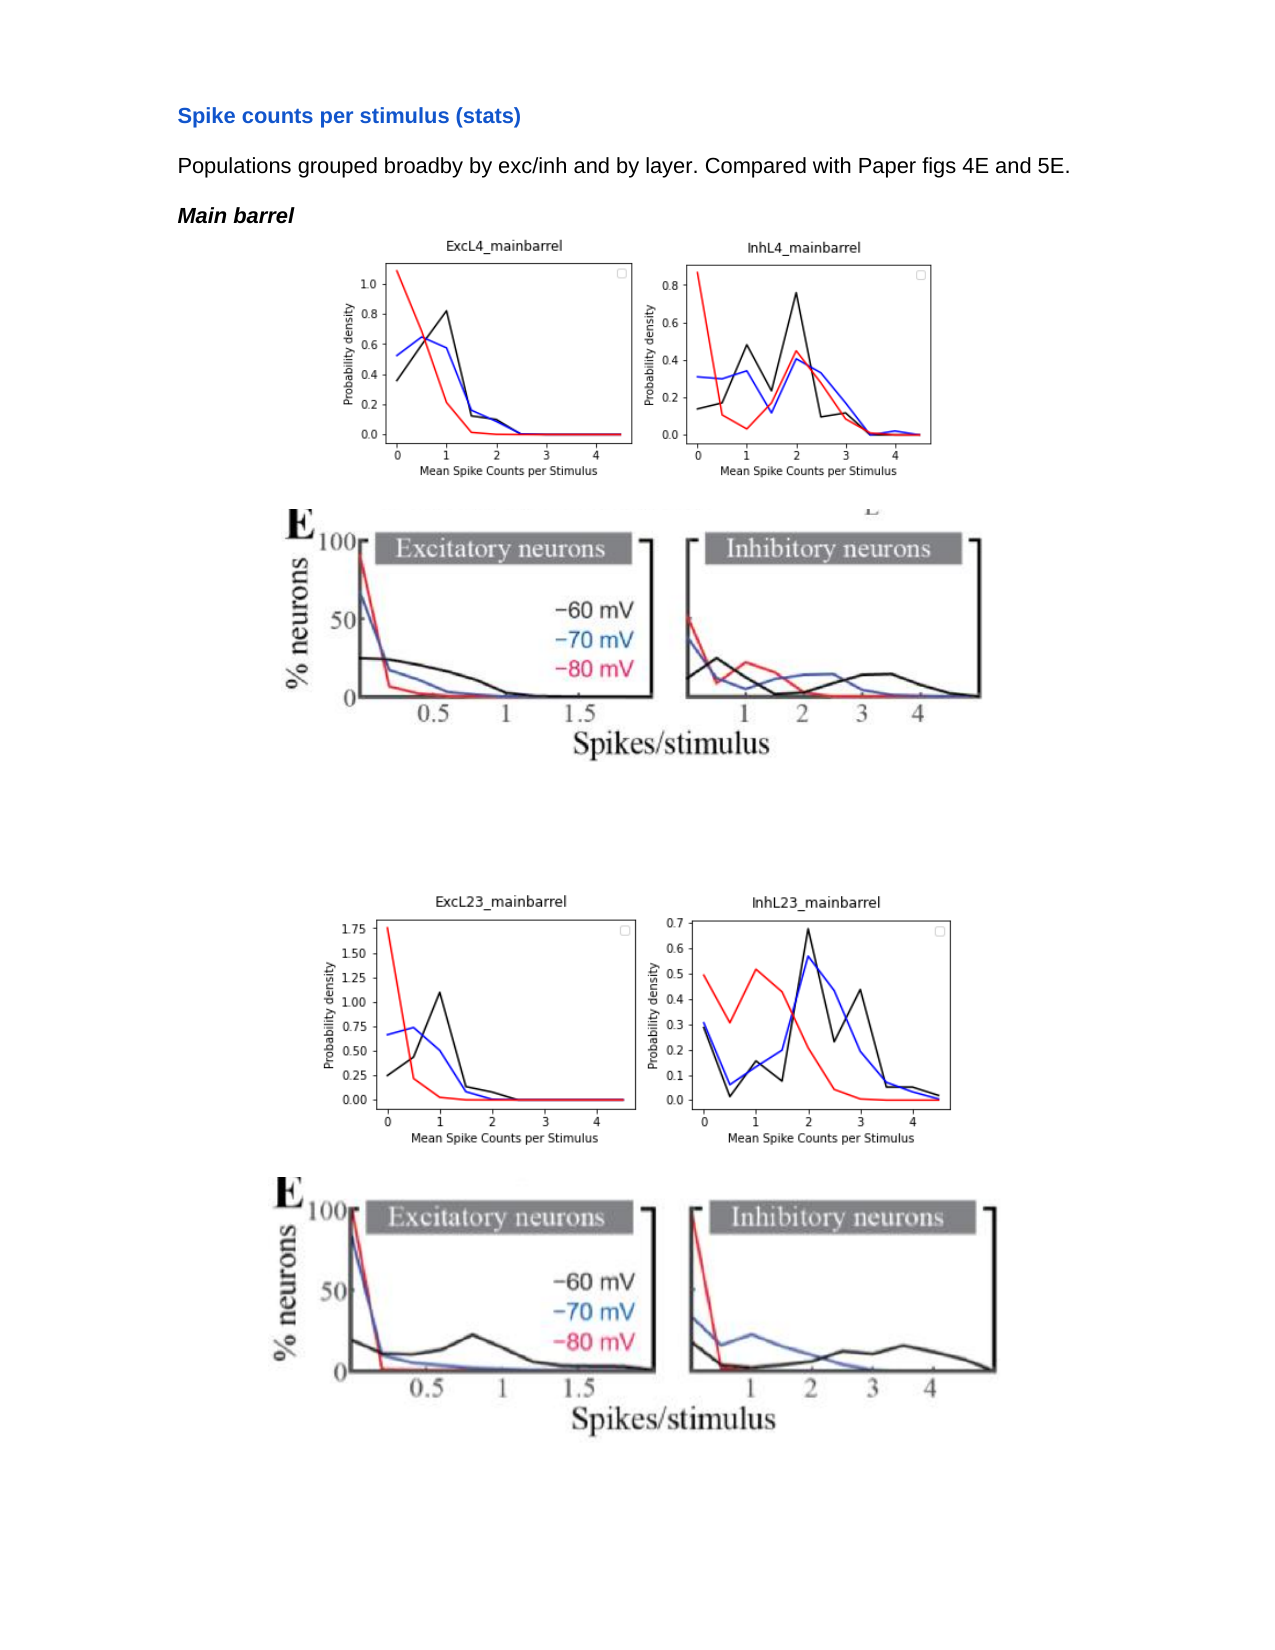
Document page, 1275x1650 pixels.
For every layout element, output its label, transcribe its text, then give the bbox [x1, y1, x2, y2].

picture [262, 1177, 1013, 1443]
picture [337, 232, 938, 485]
text Spike counts per stimulus (stats) [177, 103, 1098, 129]
subtitle Main barrel [177, 203, 1098, 228]
picture [317, 886, 958, 1153]
text Populations grouped broadby by exc/inh and by layer. Compared with Paper figs 4E and 5E. [177, 153, 1098, 178]
picture [275, 509, 1000, 762]
